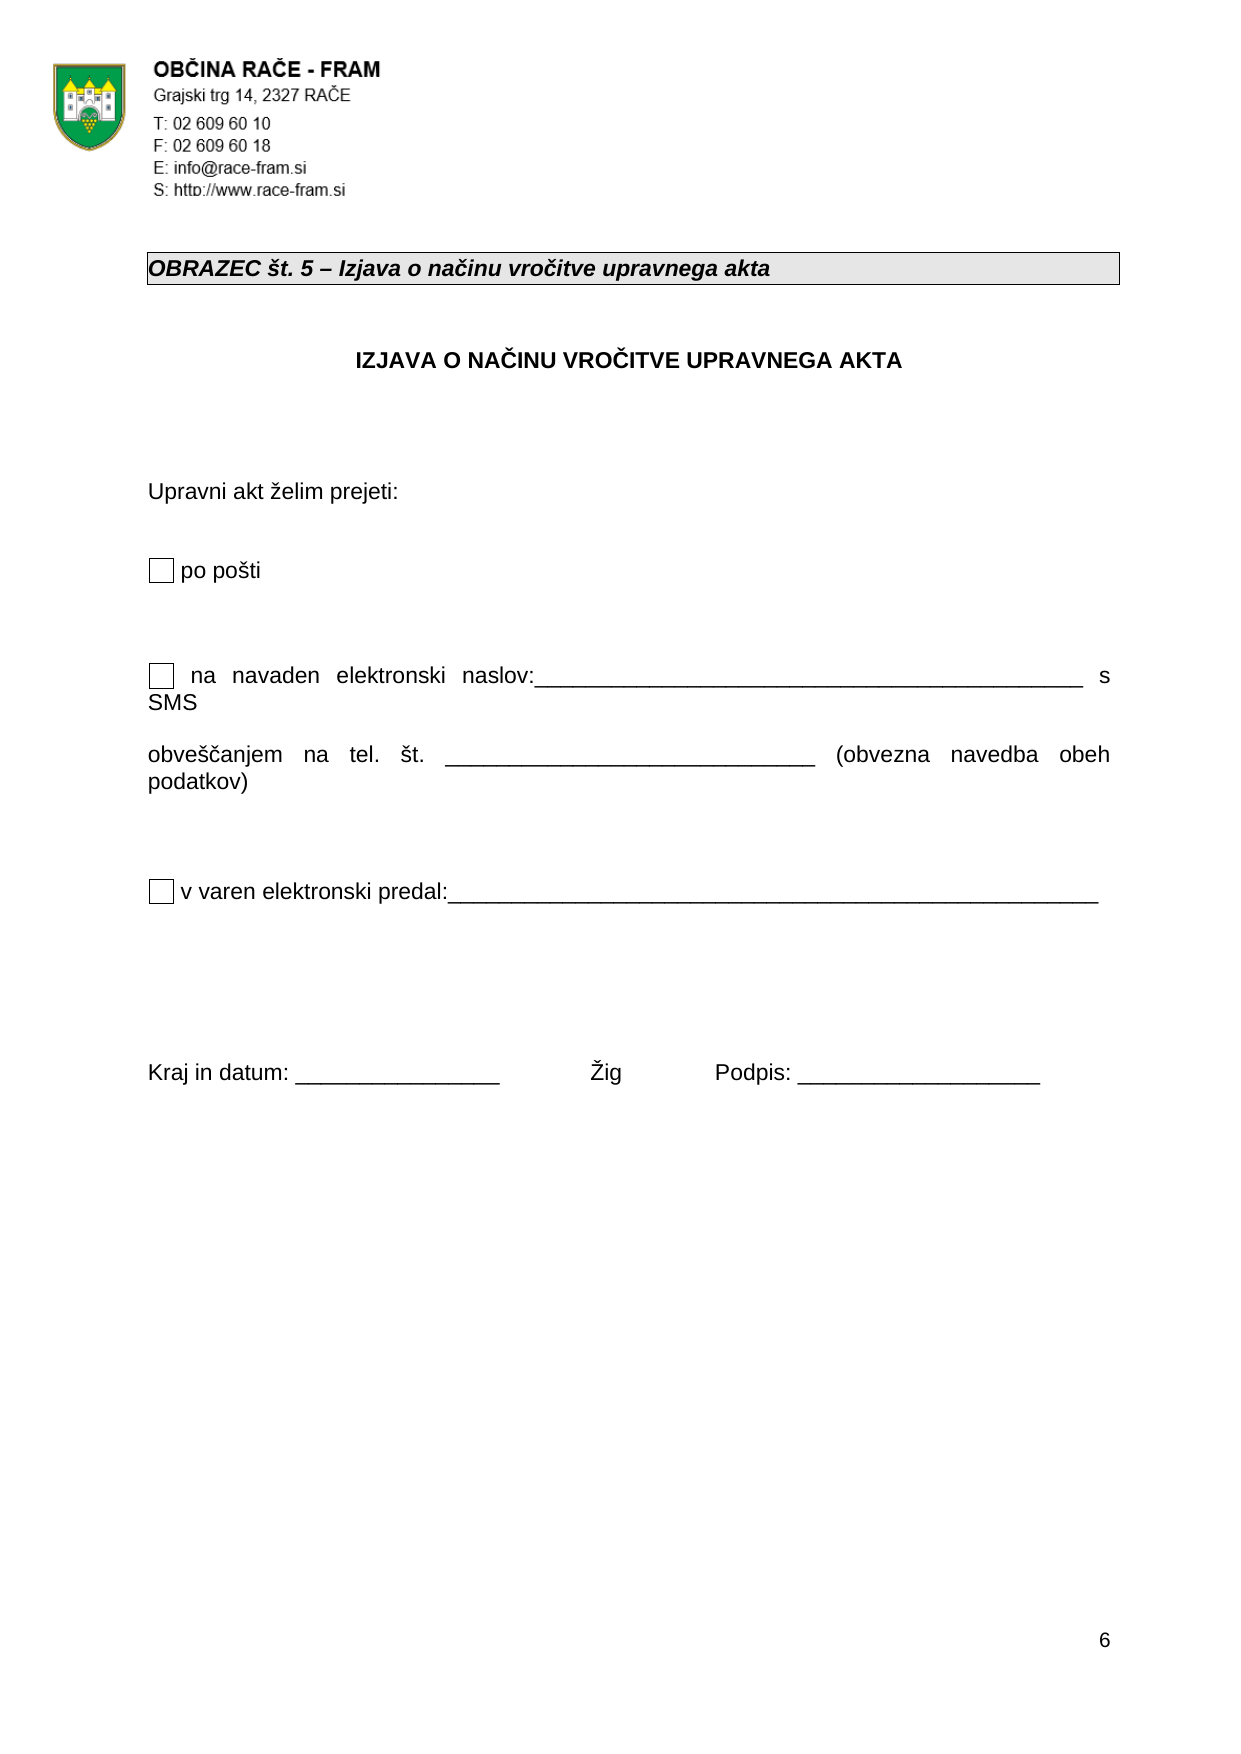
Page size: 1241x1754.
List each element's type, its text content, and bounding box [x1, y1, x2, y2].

text Upravni akt želim prejeti: [148, 478, 1110, 504]
text Kraj in datum: ________________ Žig Podpis: ___________________ [148, 1059, 1110, 1085]
text v varen elektronski predal:___________________________________________________ [148, 878, 1110, 904]
text OBRAZEC št. 5 – Izjava o načinu vročitve upravnega akta [148, 253, 1119, 284]
picture [50, 57, 394, 195]
text na navaden elektronski naslov:___________________________________________ s SMS [148, 662, 1110, 715]
text po pošti [148, 557, 1110, 583]
text obveščanjem na tel. št. _____________________________ (obvezna navedba obeh podatkov) [148, 741, 1110, 794]
text IZJAVA O NAČINU VROČITVE UPRAVNEGA AKTA [148, 347, 1110, 374]
